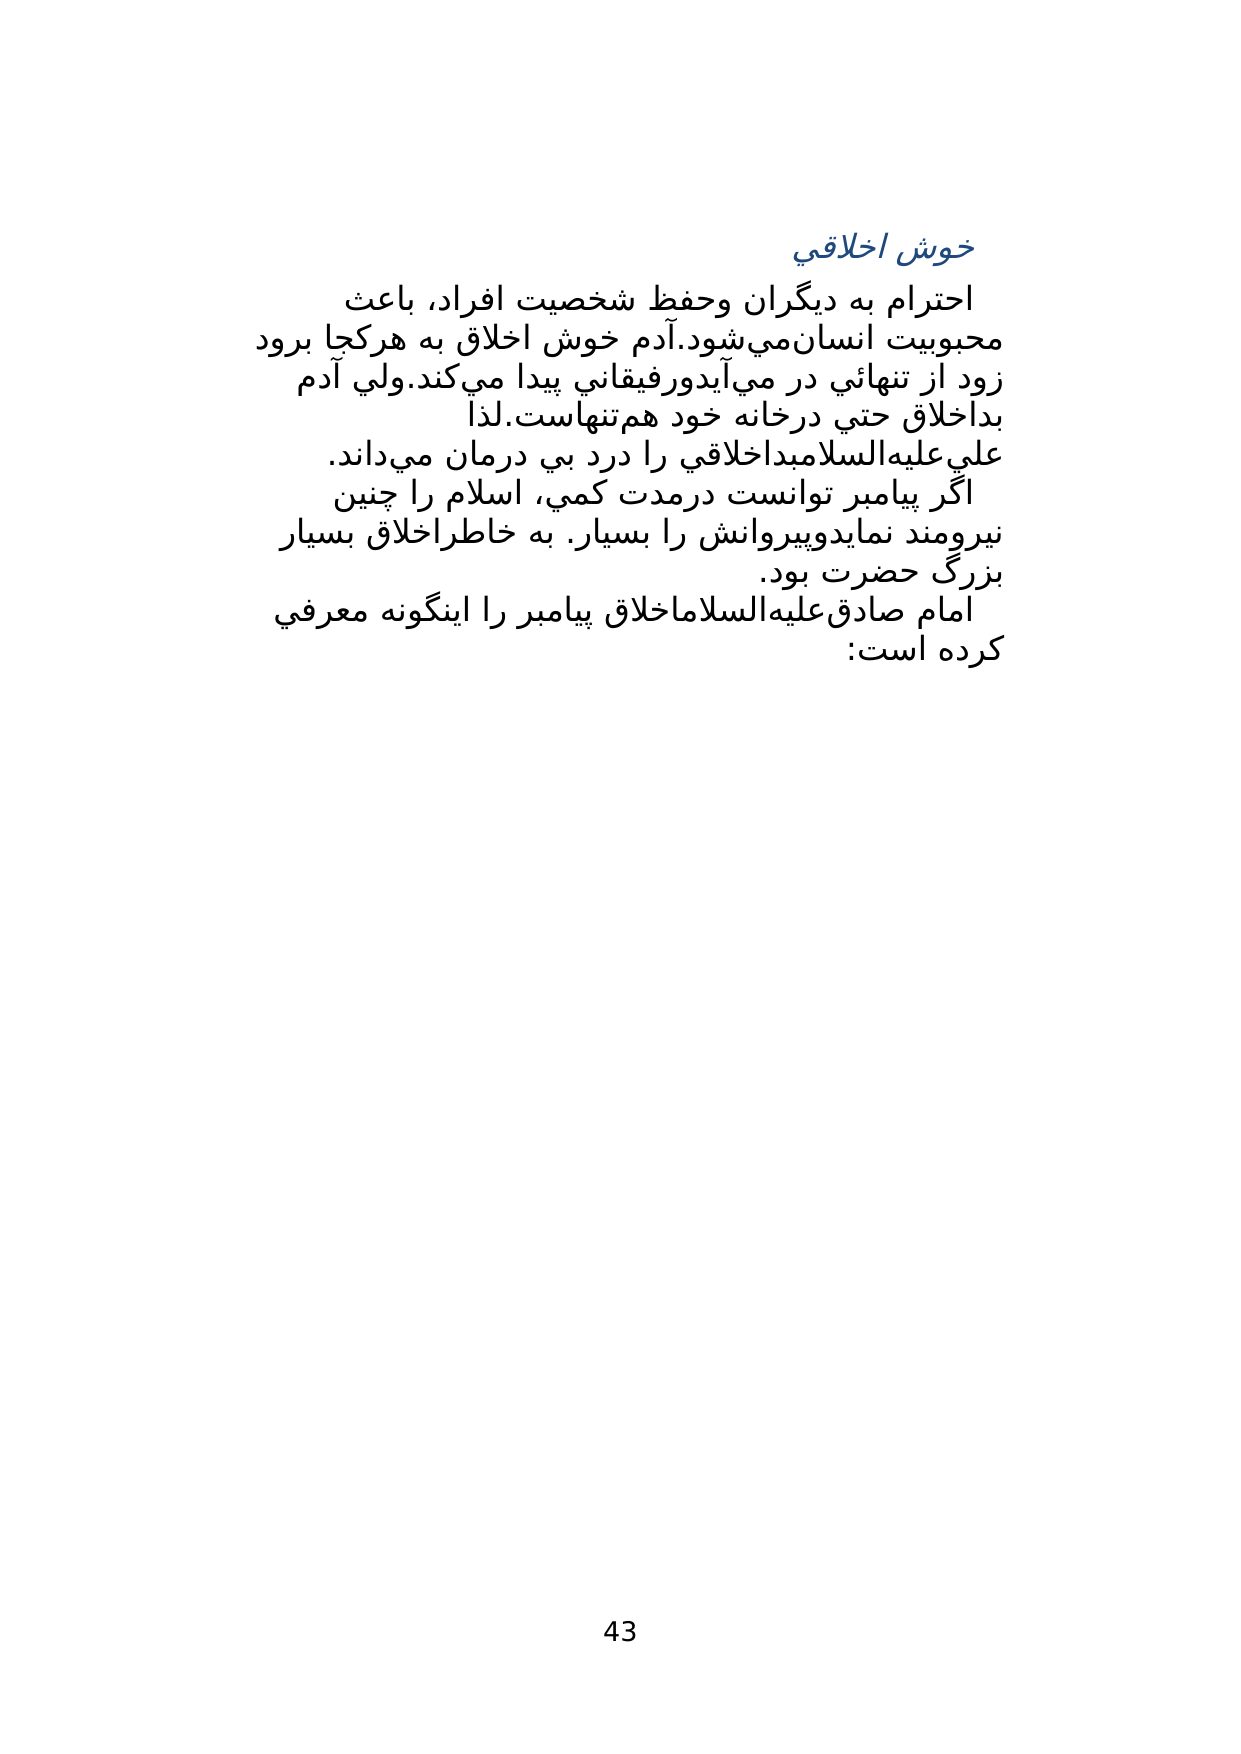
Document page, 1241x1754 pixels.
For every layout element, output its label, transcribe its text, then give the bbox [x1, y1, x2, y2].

subtitle خوش‌ اخلاقي‌ [236, 228, 1004, 267]
text احترام‌ به‌ ديگران‌ وحفظ‌ شخصيت‌ افراد، باعث‌ محبوبيت‌ انسان‌مي‌شود.آدم‌ خوش‌ اخلاق‌ به‌ هركجا برود زود از تنهائي‌ در مي‌آيدورفيقاني‌ پيدا مي‌كند.ولي‌ آدم‌ بداخلاق‌ حتي‌ درخانه‌ خود هم‌تنهاست‌.لذا علي‌عليه‌السلامبداخلاقي‌ را درد بي‌ درمان‌ مي‌داند. [236, 279, 1004, 474]
text اگر پيامبر توانست‌ درمدت‌ كمي‌، اسلام‌ را چنين‌ نيرومند نمايدوپيروانش‌ را بسيار. به خاطراخلاق‌ بسيار بزرگ‌ حضرت‌ بود. [236, 474, 1004, 590]
text امام‌ صادق‌عليه‌السلاماخلاق‌ پيامبر را اينگونه‌ معرفي‌ كرده‌ است‌: [236, 590, 1004, 668]
